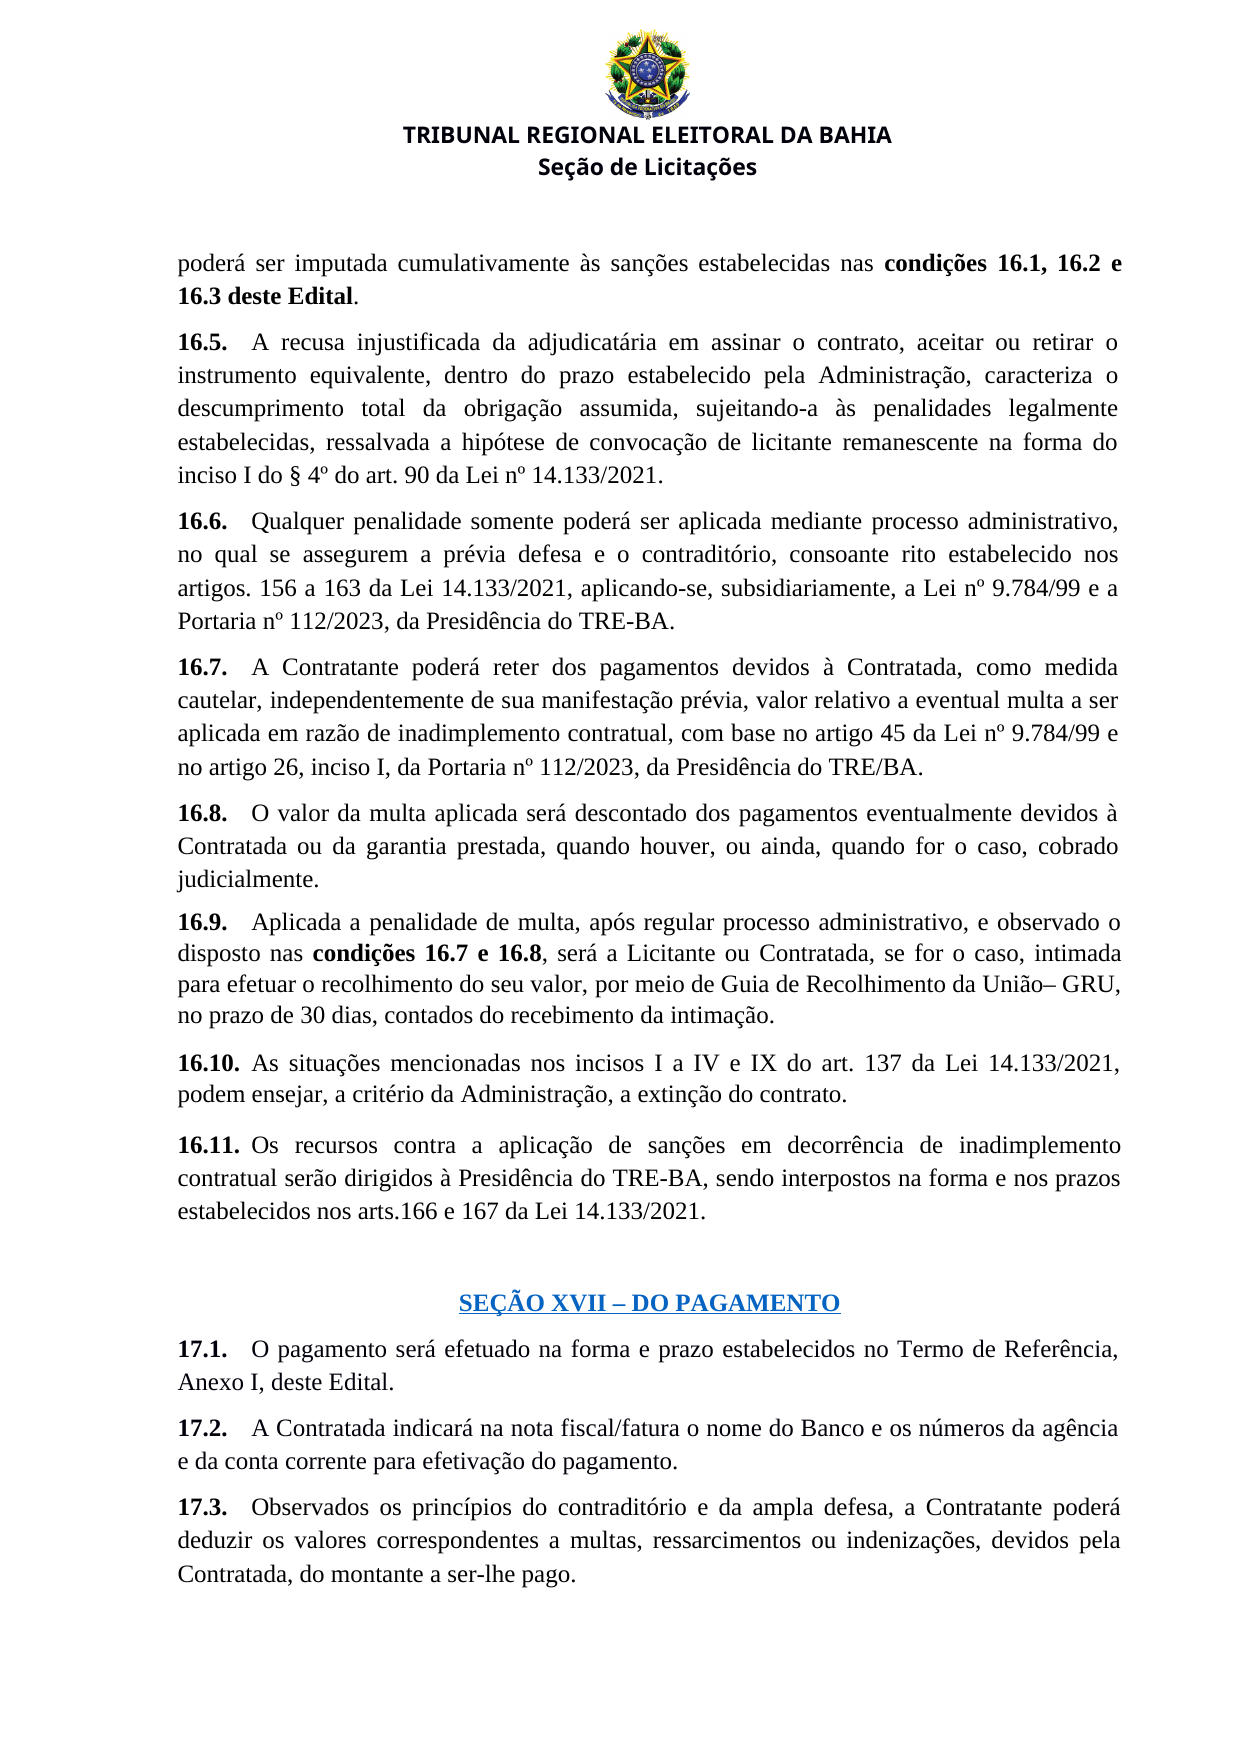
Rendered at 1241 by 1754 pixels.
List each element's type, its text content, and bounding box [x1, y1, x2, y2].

text 17.3. Observados os princípios do contraditório e da ampla defesa, a Contratante poderá deduzir os valores correspondentes a multas, ressarcimentos ou indenizações, devidos pela Contratada, do montante a ser-lhe pago. [177, 1489, 1122, 1589]
text 16.10. As situações mencionadas nos incisos I a IV e IX do art. 137 da Lei 14.133/2021, podem ensejar, a critério da Administração, a extinção do contrato. [177, 1048, 1122, 1107]
text 16.5. A recusa injustificada da adjudicatária em assinar o contrato, aceitar ou retirar o instrumento equivalente, dentro do prazo estabelecido pela Administração, caracteriza o descumprimento total da obrigação assumida, sujeitando-a às penalidades legalmente estabelecidas, ressalvada a hipótese de convocação de licitante remanescente na forma do inciso I do § 4º do art. 90 da Lei nº 14.133/2021. [177, 422, 1119, 490]
text 16.9. Aplicada a penalidade de multa, após regular processo administrativo, e observado o disposto nas condições 16.7 e 16.8, será a Licitante ou Contratada, se for o caso, intimada para efetuar o recolhimento do seu valor, por meio de Guia de Recolhimento da União– GRU, no prazo de 30 dias, contados do recebimento da intimação. [177, 907, 1122, 1029]
text 17.1. O pagamento será efetuado na forma e prazo estabelecidos no Termo de Referência, Anexo I, deste Edital. [177, 1331, 1119, 1397]
text 16.6. Qualquer penalidade somente poderá ser aplicada mediante processo administrativo, no qual se assegurem a prévia defesa e o contraditório, consoante rito estabelecido nos artigos. 156 a 163 da Lei 14.133/2021, aplicando-se, subsidiariamente, a Lei nº 9.784/99 e a Portaria nº 112/2023, da Presidência do TRE-BA. [177, 503, 1119, 636]
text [177, 244, 1122, 311]
text 16.7. A Contratante poderá reter dos pagamentos devidos à Contratada, como medida cautelar, independentemente de sua manifestação prévia, valor relativo a eventual multa a ser aplicada em razão de inadimplemento contratual, com base no artigo 45 da Lei nº 9.784/99 e no artigo 26, inciso I, da Portaria nº 112/2023, da Presidência do TRE/BA. [177, 648, 1119, 782]
text 16.8. O valor da multa aplicada será descontado dos pagamentos eventualmente devidos à Contratada ou da garantia prestada, quando houver, ou ainda, quando for o caso, cobrado judicialmente. [177, 794, 1119, 894]
text 17.2. A Contratada indicará na nota fiscal/fatura o nome do Banco e os números da agência e da conta corrente para efetivação do pagamento. [177, 1410, 1119, 1476]
text SEÇÃO XVII – DO PAGAMENTO [177, 1285, 1122, 1318]
text 16.11. Os recursos contra a aplicação de sanções em decorrência de inadimplemento contratual serão dirigidos à Presidência do TRE-BA, sendo interpostos na forma e nos prazos estabelecidos nos arts.166 e 167 da Lei 14.133/2021. [177, 1126, 1122, 1226]
text 16.5. A recusa injustificada da adjudicatária em assinar o contrato, aceitar ou retirar o instrumento equivalente, dentro do prazo estabelecido pela Administração, caracteriza o descumprimento total da obrigação assumida, sujeitando-a às penalidades legalmente estabelecidas, ressalvada a hipótese de convocação de licitante remanescente na forma do inciso I do § 4º do art. 90 da Lei nº 14.133/2021. [177, 323, 1119, 360]
